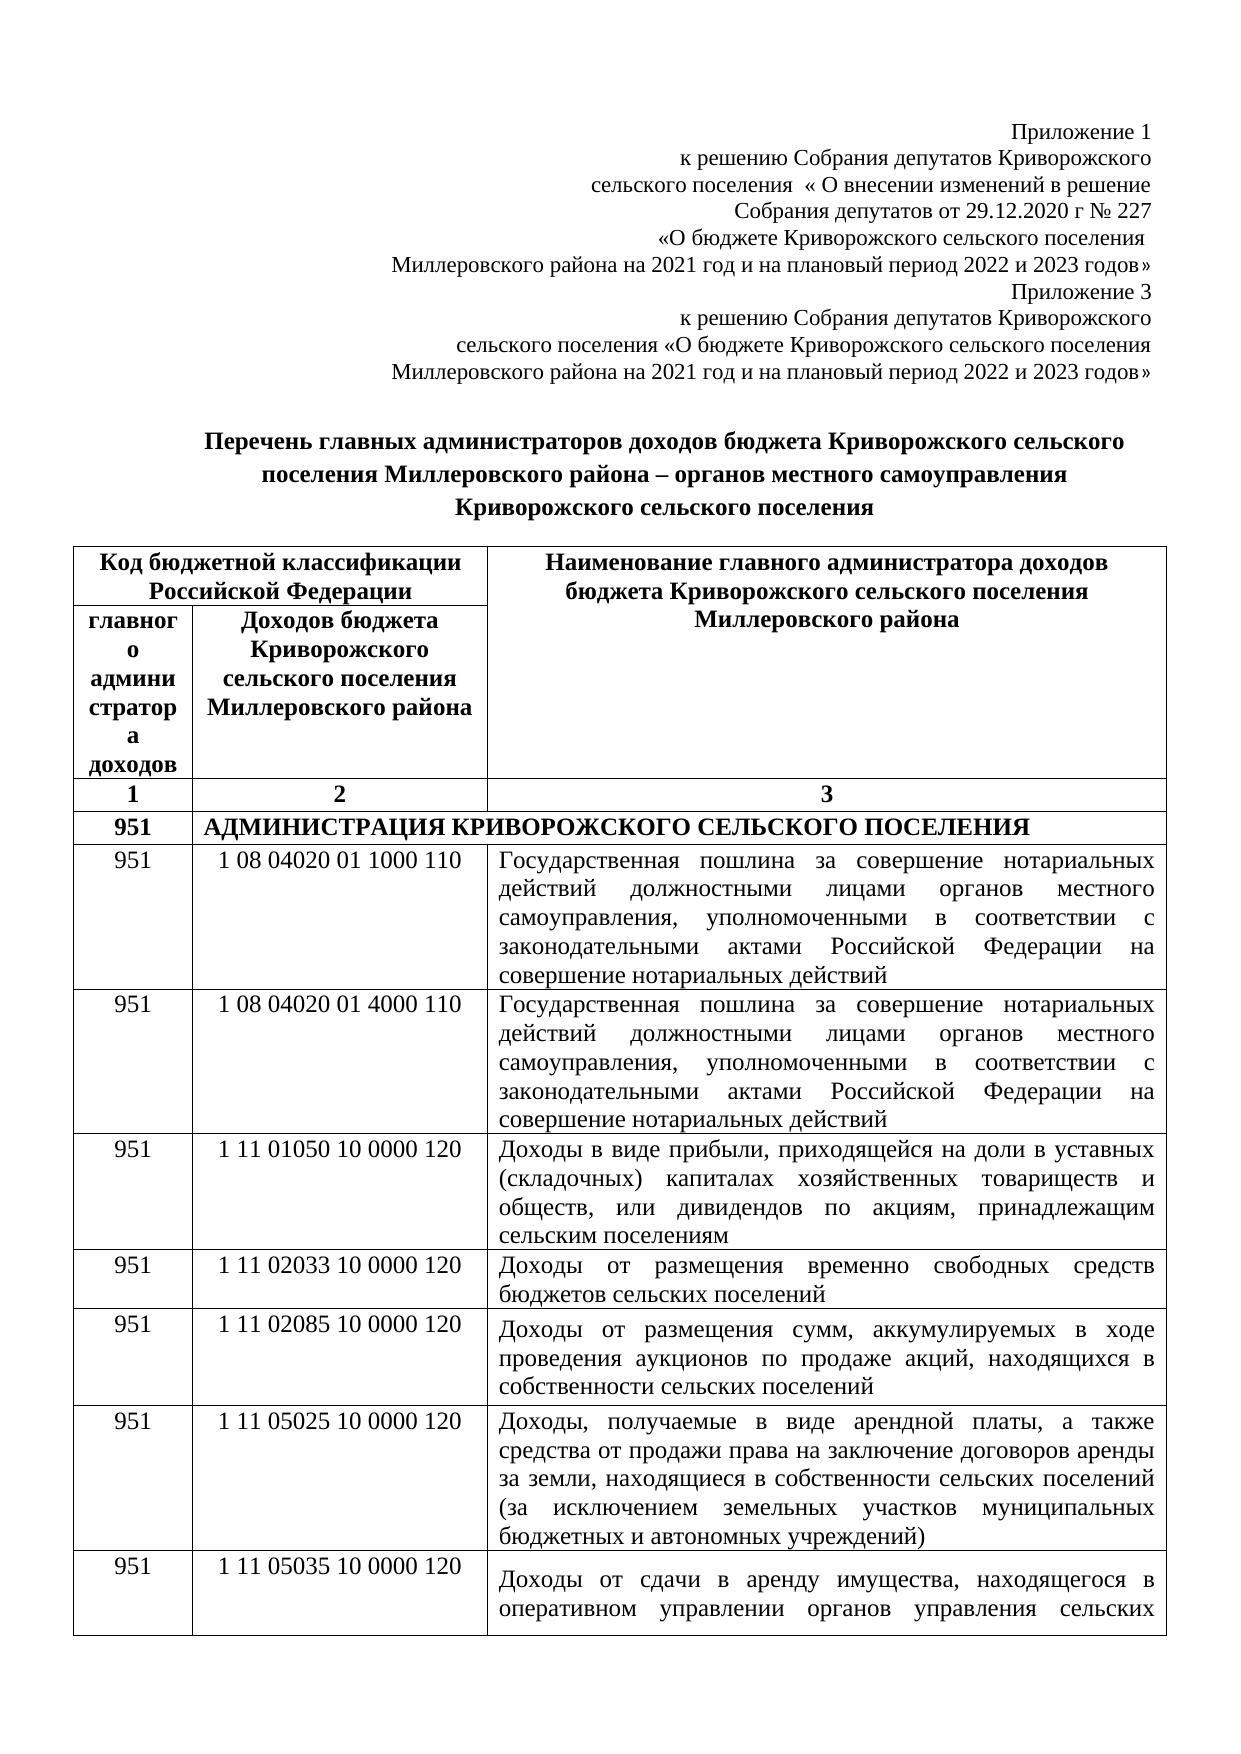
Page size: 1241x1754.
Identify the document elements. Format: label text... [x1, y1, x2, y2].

table_cell 951 [74, 990, 192, 1133]
table_cell Доходы от размещения сумм, аккумулируемых в ходе проведения аукционов по продаже акций, находящихся в собственности сельских поселений [488, 1309, 1166, 1405]
table_cell 1 11 02085 10 0000 120 [193, 1309, 487, 1405]
text сельского поселения « О внесении изменений в решение [177, 171, 1152, 197]
text к решению Собрания депутатов Криворожского [177, 304, 1152, 331]
table_cell АДМИНИСТРАЦИЯ КРИВОРОЖСКОГО СЕЛЬСКОГО ПОСЕЛЕНИЯ [193, 812, 1166, 844]
text сельского поселения «О бюджете Криворожского сельского поселения [177, 331, 1152, 357]
table_cell 951 [74, 1250, 192, 1308]
table_cell 951 [74, 845, 192, 988]
table_cell 951 [74, 1134, 192, 1249]
text Приложение 3 [177, 278, 1152, 304]
table_cell 1 08 04020 01 1000 110 [193, 845, 487, 988]
table_cell Доходы в виде прибыли, приходящейся на доли в уставных (складочных) капиталах хозяйственных товариществ и обществ, или дивидендов по акциям, принадлежащим сельским поселениям [488, 1134, 1166, 1249]
table_header Код бюджетной классификации Российской Федерации [74, 547, 487, 604]
table_cell 951 [74, 1309, 192, 1405]
table_cell 951 [74, 1406, 192, 1550]
text к решению Собрания депутатов Криворожского [177, 144, 1152, 171]
table_cell 3 [488, 779, 1166, 811]
table_cell 1 11 05025 10 0000 120 [193, 1406, 487, 1550]
table_cell 951 [74, 1551, 192, 1635]
table_cell Доходов бюджета Криворожского сельского поселения Миллеровского района [193, 606, 487, 778]
text Собрания депутатов от 29.12.2020 г № 227 [177, 197, 1152, 223]
table_cell Доходы от размещения временно свободных средств бюджетов сельских поселений [488, 1250, 1166, 1308]
table_cell 1 11 01050 10 0000 120 [193, 1134, 487, 1249]
table_cell Доходы, получаемые в виде арендной платы, а также средства от продажи права на заключение договоров аренды за земли, находящиеся в собственности сельских поселений (за исключением земельных участков муниципальных бюджетных и автономных учреждений) [488, 1406, 1166, 1550]
text Миллеровского района на 2021 год и на плановый период 2022 и 2023 годов» [177, 250, 1152, 278]
table_cell Государственная пошлина за совершение нотариальных действий должностными лицами органов местного самоуправления, уполномоченными в соответствии с законодательными актами Российской Федерации на совершение нотариальных действий [488, 990, 1166, 1133]
table_cell 951 [74, 812, 192, 844]
text «О бюджете Криворожского сельского поселения [177, 223, 1152, 250]
text Приложение 1 [177, 118, 1152, 144]
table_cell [193, 1551, 487, 1635]
table_cell 1 11 02033 10 0000 120 [193, 1250, 487, 1308]
table_cell 2 [193, 779, 487, 811]
text Миллеровского района на 2021 год и на плановый период 2022 и 2023 годов» [177, 357, 1152, 385]
table_header Наименование главного администратора доходов бюджета Криворожского сельского поселения Миллеровского района [488, 547, 1166, 778]
table_cell Государственная пошлина за совершение нотариальных действий должностными лицами органов местного самоуправления, уполномоченными в соответствии с законодательными актами Российской Федерации на совершение нотариальных действий [488, 845, 1166, 988]
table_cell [488, 1551, 1166, 1635]
table_cell главного администратора доходов [74, 606, 192, 778]
table_cell 1 [74, 779, 192, 811]
text Перечень главных администраторов доходов бюджета Криворожского сельского поселения Миллеровского района – органов местного самоуправления Криворожского сельского поселения [177, 426, 1152, 521]
table_cell 1 08 04020 01 4000 110 [193, 990, 487, 1133]
